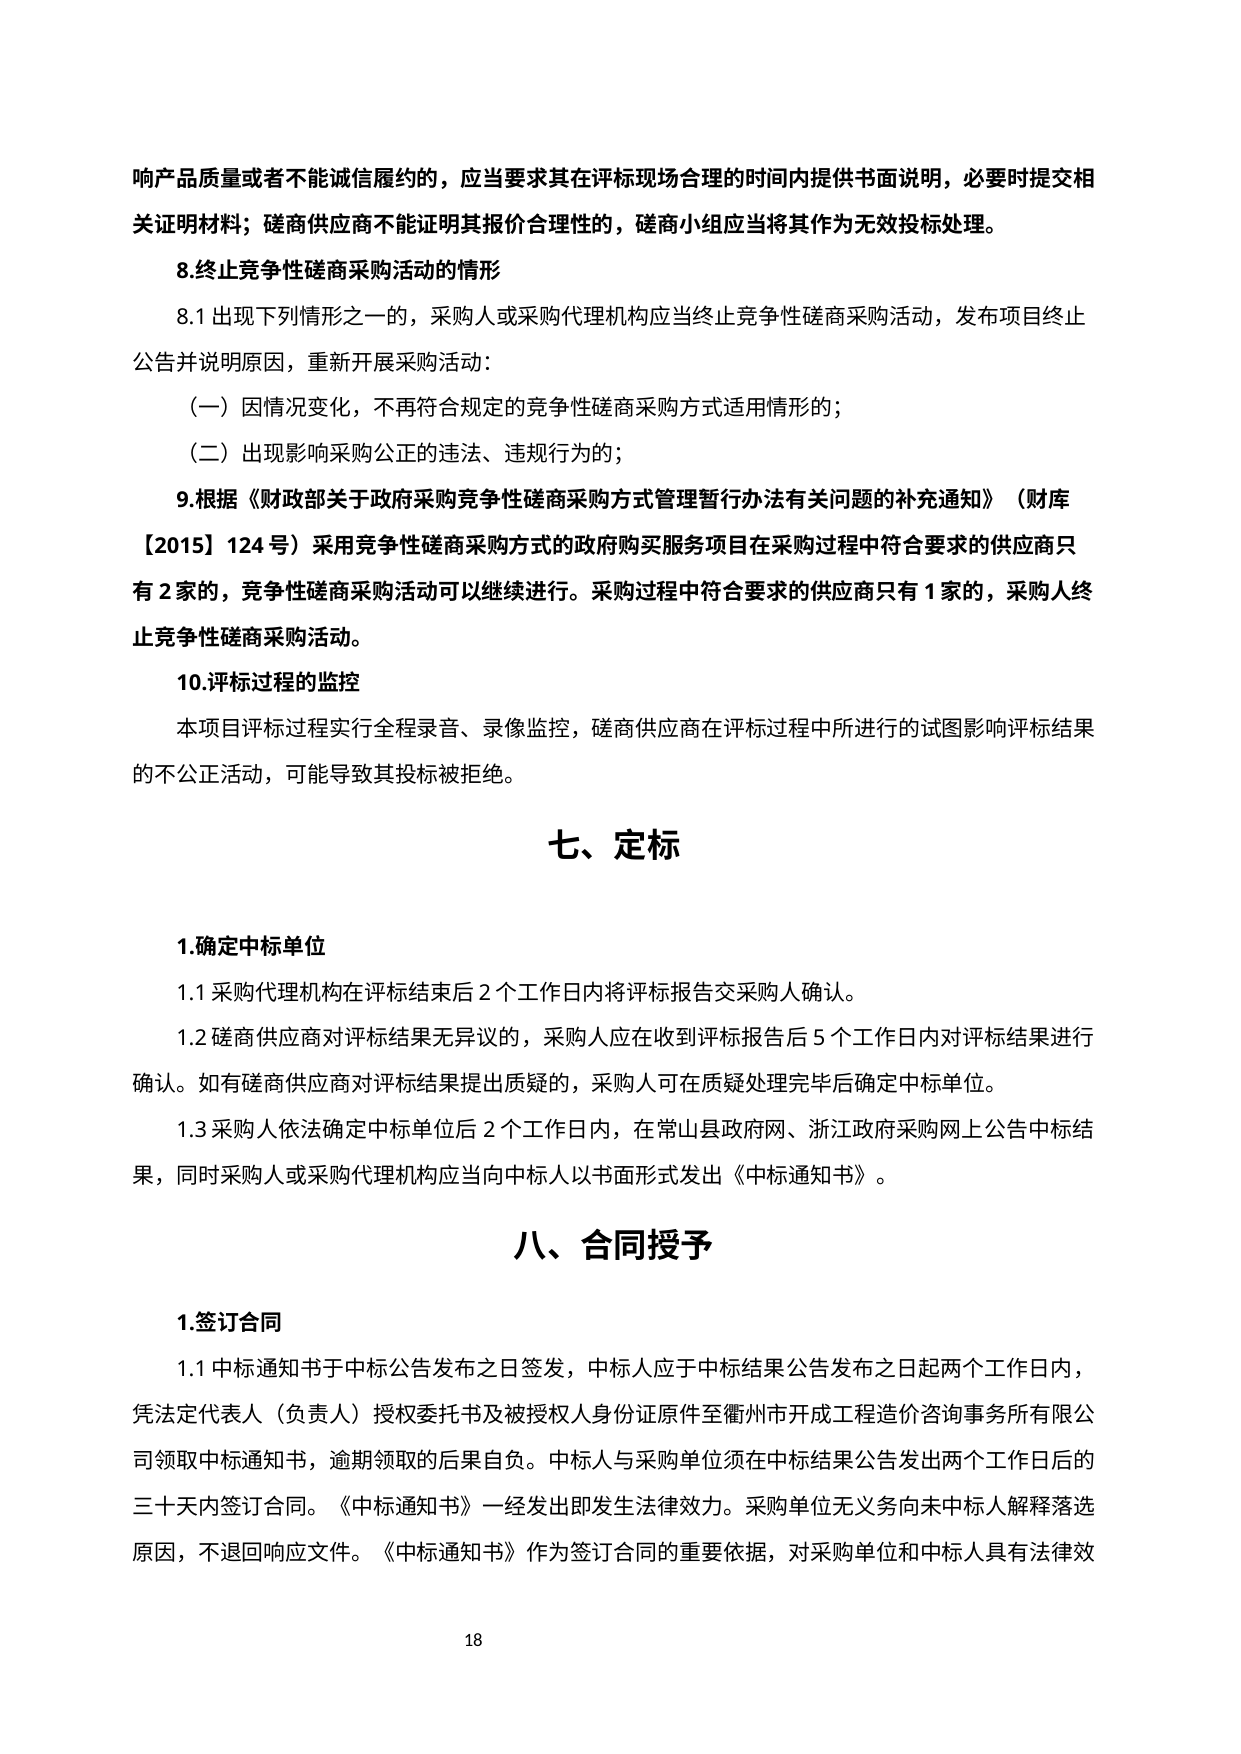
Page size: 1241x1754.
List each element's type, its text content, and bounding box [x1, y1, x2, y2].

text 8.1出现下列情形之一的，采购人或采购代理机构应当终止竞争性磋商采购活动，发布项目终止公告并说明原因，重新开展采购活动： [132, 287, 1095, 379]
text 1.2磋商供应商对评标结果无异议的，采购人应在收到评标报告后5个工作日内对评标结果进行确认。如有磋商供应商对评标结果提出质疑的，采购人可在质疑处理完毕后确定中标单位。 [132, 1009, 1095, 1101]
list 出现影响采购公正的违法、违规行为的； [132, 425, 1095, 471]
subtitle 七、定标 [132, 808, 1095, 877]
subtitle 八、合同授予 [132, 1209, 1095, 1278]
text 8.终止竞争性磋商采购活动的情形 [132, 242, 1095, 287]
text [132, 150, 1095, 242]
text 1.确定中标单位 [132, 917, 1095, 963]
text 9.根据《财政部关于政府采购竞争性磋商采购方式管理暂行办法有关问题的补充通知》（财库【2015】124号）采用竞争性磋商采购方式的政府购买服务项目在采购过程中符合要求的供应商只有2家的，竞争性磋商采购活动可以继续进行。采购过程中符合要求的供应商只有1家的，采购人终止竞争性磋商采购活动。 [132, 471, 1095, 654]
list 因情况变化，不再符合规定的竞争性磋商采购方式适用情形的； [132, 379, 1095, 425]
text 本项目评标过程实行全程录音、录像监控，磋商供应商在评标过程中所进行的试图影响评标结果的不公正活动，可能导致其投标被拒绝。 [132, 700, 1095, 792]
text 1.1采购代理机构在评标结束后2个工作日内将评标报告交采购人确认。 [132, 963, 1095, 1009]
text 10.评标过程的监控 [132, 654, 1095, 700]
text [132, 1340, 1095, 1569]
text 1.3采购人依法确定中标单位后2个工作日内，在常山县政府网、浙江政府采购网上公告中标结果，同时采购人或采购代理机构应当向中标人以书面形式发出《中标通知书》。 [132, 1101, 1095, 1192]
text 1.签订合同 [132, 1294, 1095, 1340]
